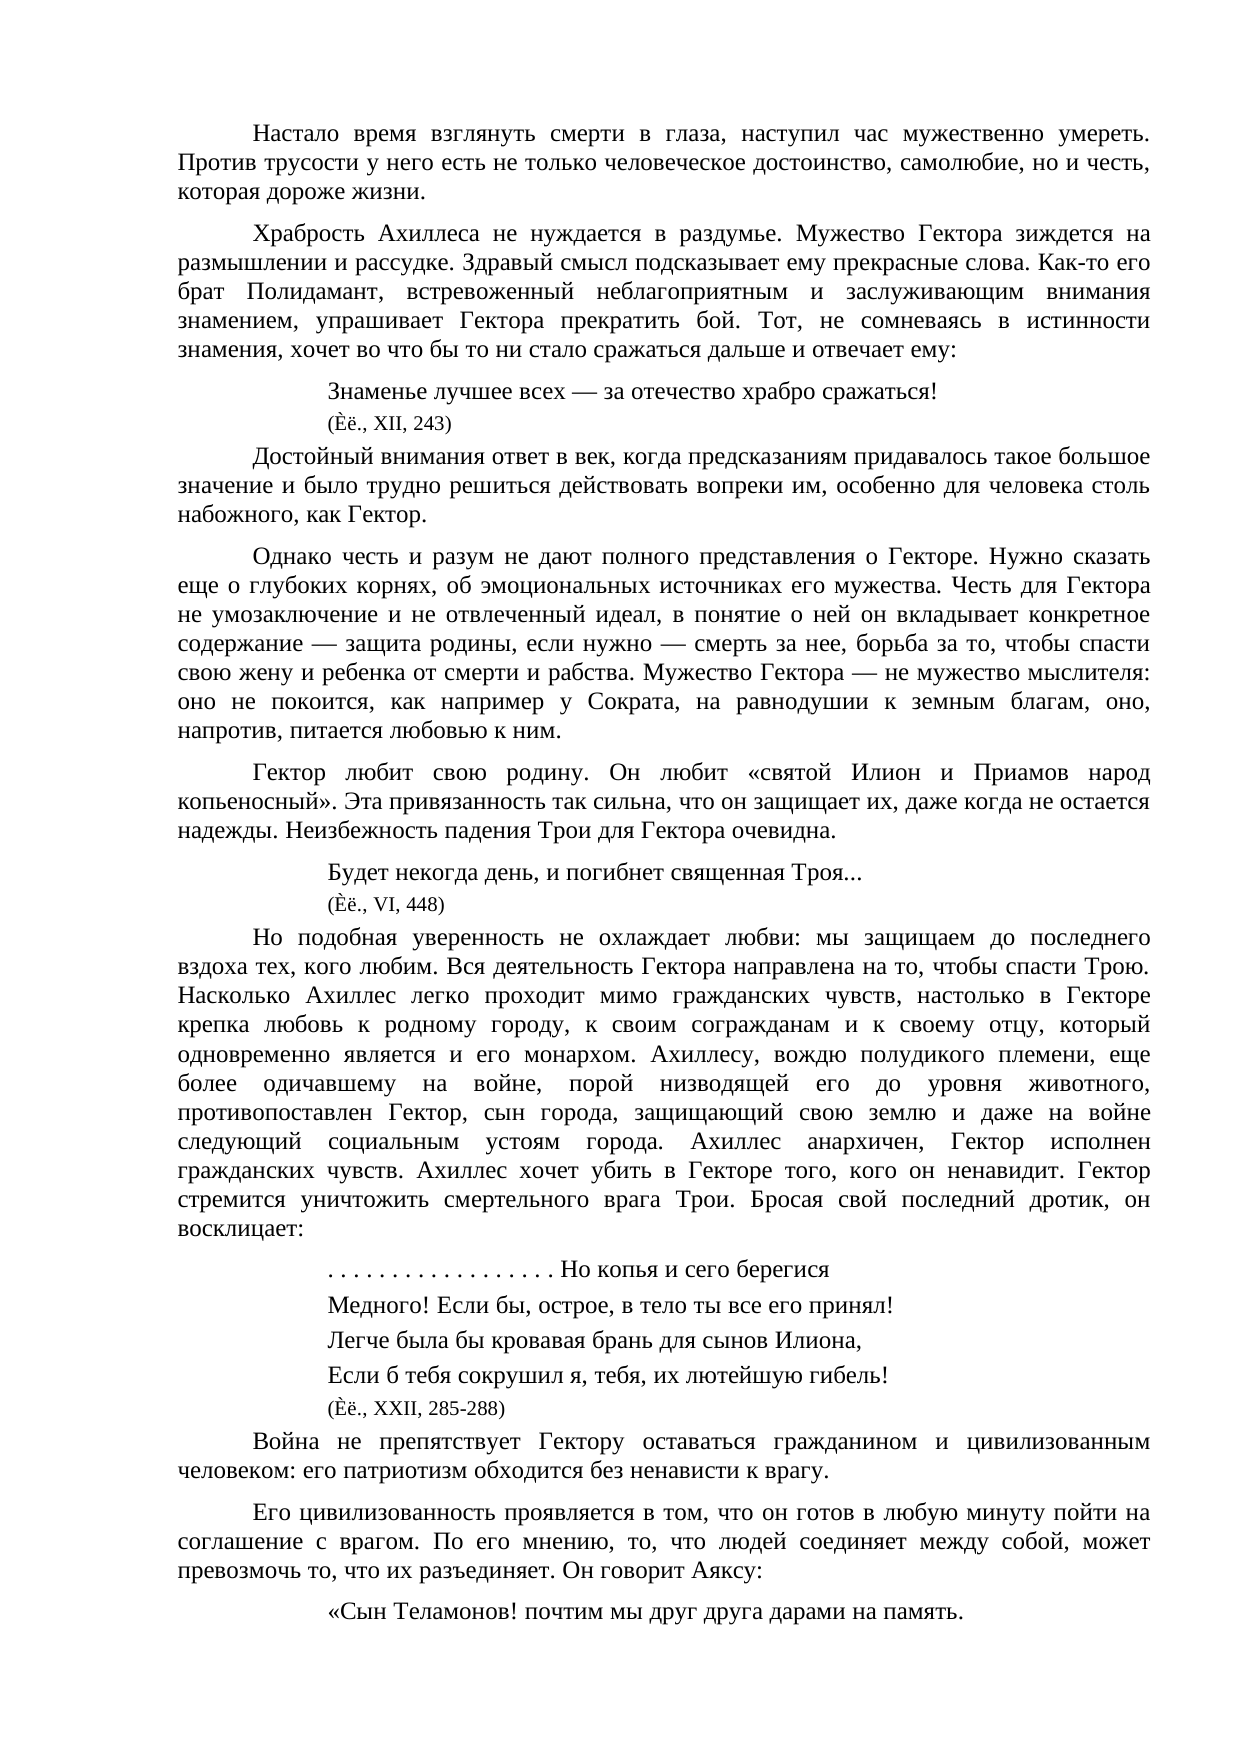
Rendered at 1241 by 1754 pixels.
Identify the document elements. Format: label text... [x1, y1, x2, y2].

text Но подобная уверенность не охлаждает любви: мы защищаем до последнего вздоха тех, кого любим. Вся деятельность Гектора направлена на то, чтобы спасти Трою. Насколько Ахиллес легко проходит мимо гражданских чувств, настолько в Гекторе крепка любовь к родному городу, к своим согражданам и к своему отцу, который одновременно является и его монархом. Ахиллесу, вождю полудикого племени, еще более одичавшему на войне, порой низводящей его до уровня животного, противопоставлен Гектор, сын города, защищающий свою землю и даже на войне следующий социальным устоям города. Ахиллес анархичен, Гектор исполнен гражданских чувств. Ахиллес хочет убить в Гекторе того, кого он ненавидит. Гектор стремится уничтожить смертельного врага Трои. Бросая свой последний дротик, он восклицает: [177, 922, 1152, 1242]
text Гектор любит свою родину. Он любит «святой Илион и Приамов народ копьеносный». Эта привязанность так сильна, что он защищает их, даже когда не остается надежды. Неизбежность падения Трои для Гектора очевидна. [177, 757, 1152, 844]
text Знаменье лучшее всех — за отечество храбро сражаться! [327, 376, 1152, 405]
text (Èë., XXII, 285-288) [327, 1396, 1152, 1420]
text (Èë., VI, 448) [327, 892, 1152, 916]
text Будет некогда день, и погибнет священная Троя... [327, 857, 1152, 886]
text Медного! Если бы, острое, в тело ты все его принял! [327, 1290, 1152, 1319]
text Однако честь и разум не дают полного представления о Гекторе. Нужно сказать еще о глубоких корнях, об эмоциональных источниках его мужества. Честь для Гектора не умозаключение и не отвлеченный идеал, в понятие о ней он вкладывает конкретное содержание — защита родины, если нужно — смерть за нее, борьба за то, чтобы спасти свою жену и ребенка от смерти и рабства. Мужество Гектора — не мужество мыслителя: оно не покоится, как например у Сократа, на равнодушии к земным благам, оно, напротив, питается любовью к ним. [177, 541, 1152, 744]
text Настало время взглянуть смерти в глаза, наступил час мужественно умереть. Против трусости у него есть не только человеческое достоинство, самолюбие, но и честь, которая дороже жизни. [177, 118, 1152, 205]
text «Сын Теламонов! почтим мы друг друга дарами на память. [327, 1596, 1152, 1625]
text . . . . . . . . . . . . . . . . . . Но копья и сего берегися [327, 1254, 1152, 1283]
text Храбрость Ахиллеса не нуждается в раздумье. Мужество Гектора зиждется на размышлении и рассудке. Здравый смысл подсказывает ему прекрасные слова. Как-то его брат Полидамант, встревоженный неблагоприятным и заслуживающим внимания знамением, упрашивает Гектора прекратить бой. Тот, не сомневаясь в истинности знамения, хочет во что бы то ни стало сражаться дальше и отвечает ему: [177, 218, 1152, 363]
text Его цивилизованность проявляется в том, что он готов в любую минуту пойти на соглашение с врагом. По его мнению, то, что людей соединяет между собой, может превозмочь то, что их разъединяет. Он говорит Аяксу: [177, 1497, 1152, 1584]
text Достойный внимания ответ в век, когда предсказаниям придавалось такое большое значение и было трудно решиться действовать вопреки им, особенно для человека столь набожного, как Гектор. [177, 441, 1152, 528]
text Легче была бы кровавая брань для сынов Илиона, [327, 1325, 1152, 1354]
text Если б тебя сокрушил я, тебя, их лютейшую гибель! [327, 1360, 1152, 1389]
text Война не препятствует Гектору оставаться гражданином и цивилизованным человеком: его патриотизм обходится без ненависти к врагу. [177, 1426, 1152, 1484]
text (Èë., XII, 243) [327, 411, 1152, 435]
